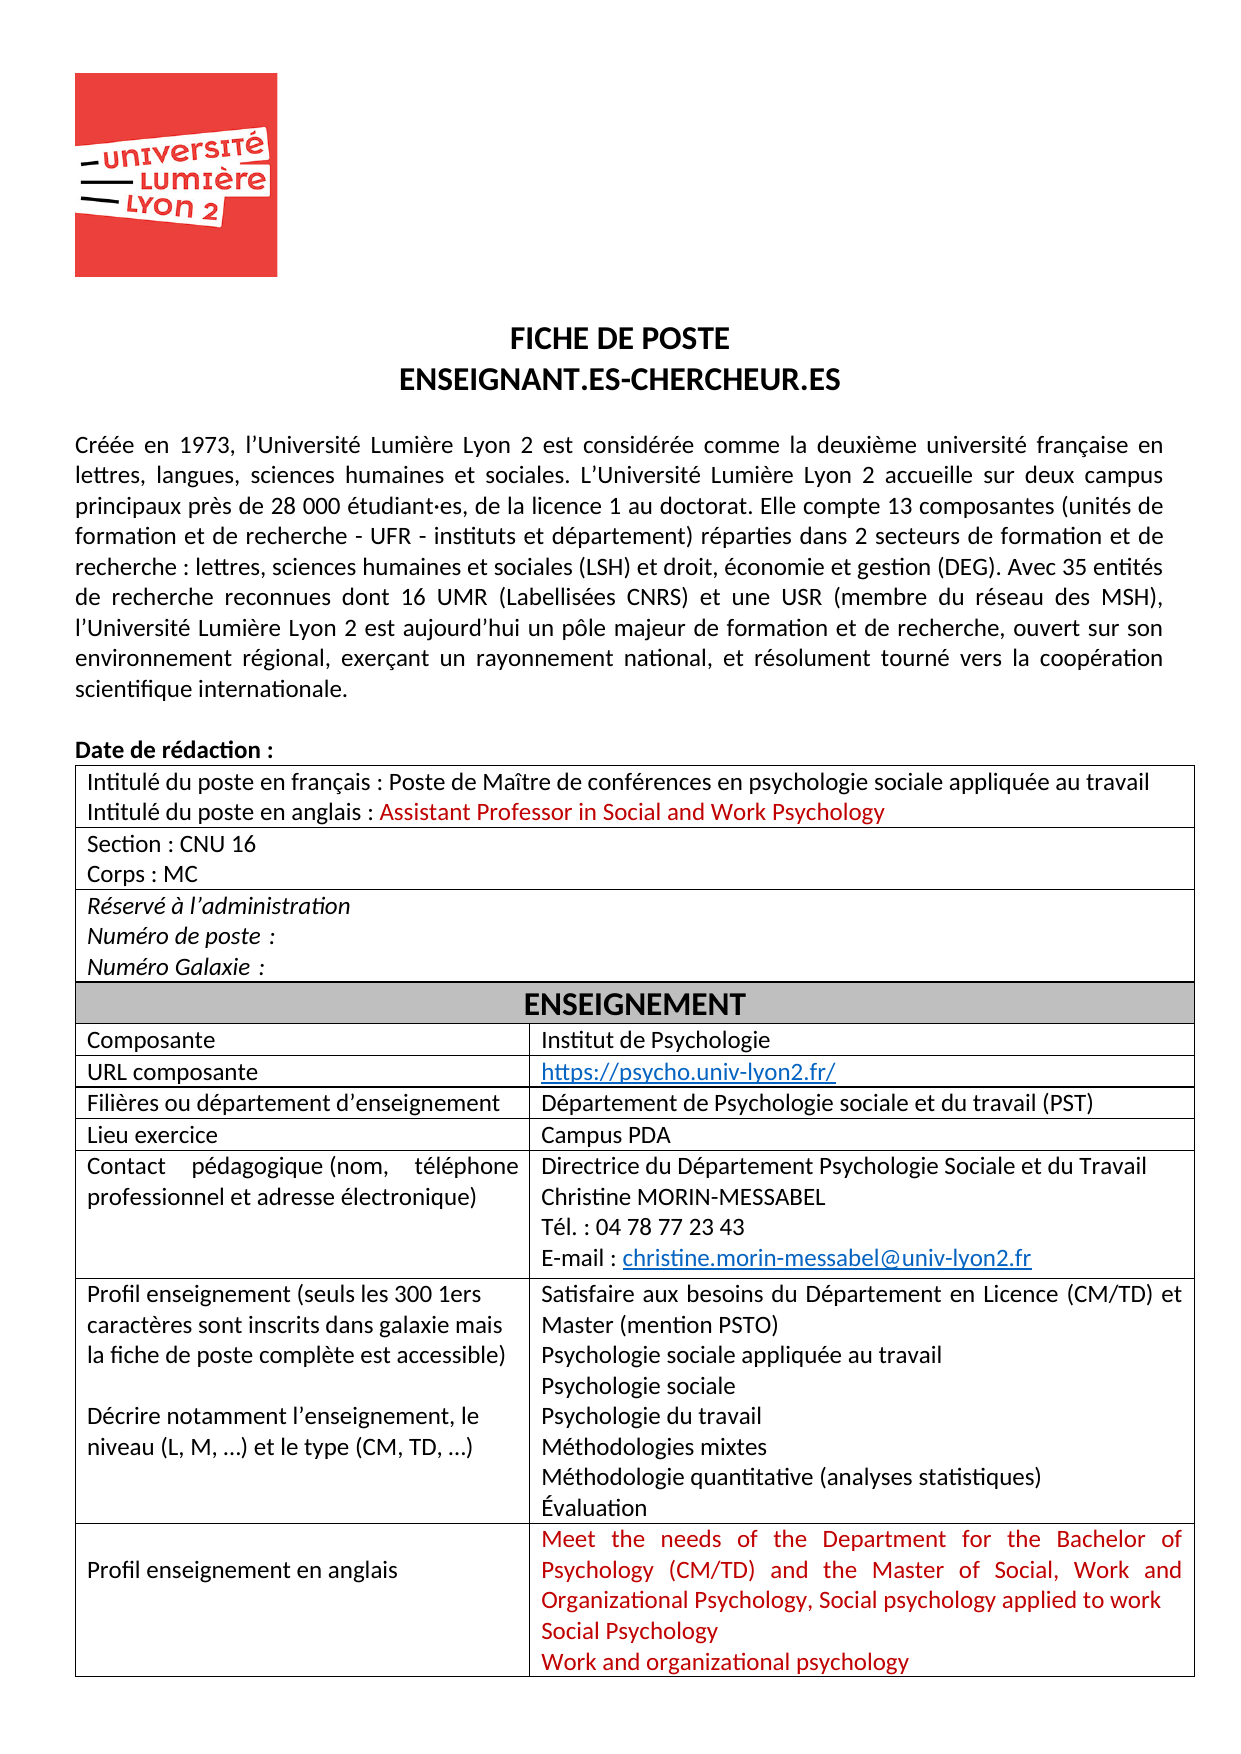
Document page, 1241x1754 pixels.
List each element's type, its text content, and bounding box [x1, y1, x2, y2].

text ENSEIGNANT.ES-CHERCHEUR.ES [75, 358, 1165, 398]
table_cell Réservé à l’administration Numéro de poste : Numéro Galaxie : [76, 890, 1194, 981]
text Créée en 1973, l’Université Lumière Lyon 2 est considérée comme la deuxième université française en lettres, langues, sciences humaines et sociales. L’Université Lumière Lyon 2 accueille sur deux campus principaux près de 28 000 étudiant·es, de la licence 1 au doctorat. Elle compte 13 composantes (unités de formation et de recherche - UFR - instituts et département) réparties dans 2 secteurs de formation et de recherche : lettres, sciences humaines et sociales (LSH) et droit, économie et gestion (DEG). Avec 35 entités de recherche reconnues dont 16 UMR (Labellisées CNRS) et une USR (membre du réseau des MSH), l’Université Lumière Lyon 2 est aujourd’hui un pôle majeur de formation et de recherche, ouvert sur son environnement régional, exerçant un rayonnement national, et résolument tourné vers la coopération scientifique internationale. [75, 429, 1165, 704]
table_cell Département de Psychologie sociale et du travail (PST) [530, 1088, 1194, 1118]
table_cell URL composante [76, 1056, 529, 1086]
table_cell Satisfaire aux besoins du Département en Licence (CM/TD) et Master (mention PSTO) Psychologie sociale appliquée au travail Psychologie sociale Psychologie du travail Méthodologies mixtes Méthodologie quantitative (analyses statistiques) Évaluation [530, 1279, 1194, 1523]
table_cell Filières ou département d’enseignement [76, 1088, 529, 1118]
picture [75, 73, 278, 277]
text FICHE DE POSTE [75, 317, 1165, 358]
table_cell Institut de Psychologie [530, 1024, 1194, 1055]
table_cell Lieu exercice [76, 1119, 529, 1149]
table_cell Section : CNU 16 Corps : MC [76, 828, 1194, 889]
table_header Intitulé du poste en français : Poste de Maître de conférences en psychologie sociale appliquée au travail Intitulé du poste en anglais : Assistant Professor in Social and Work Psychology [76, 766, 1194, 827]
table_cell ENSEIGNEMENT [76, 983, 1194, 1023]
table_cell Profil enseignement en anglais [76, 1524, 529, 1676]
table_cell Directrice du Département Psychologie Sociale et du Travail Christine MORIN-MESSABEL Tél. : 04 78 77 23 43 E-mail : christine.morin-messabel@univ-lyon2.fr [530, 1151, 1194, 1277]
table_cell Campus PDA [530, 1119, 1194, 1149]
table_cell https://psycho.univ-lyon2.fr/ [530, 1056, 1194, 1086]
table_cell Composante [76, 1024, 529, 1055]
table_cell Profil enseignement (seuls les 300 1ers caractères sont inscrits dans galaxie mais la fiche de poste complète est accessible) Décrire notamment l’enseignement, le niveau (L, M, …) et le type (CM, TD, …) [76, 1279, 529, 1523]
table_cell Contact pédagogique (nom, téléphone professionnel et adresse électronique) [76, 1151, 529, 1277]
text Date de rédaction : [75, 734, 1165, 765]
